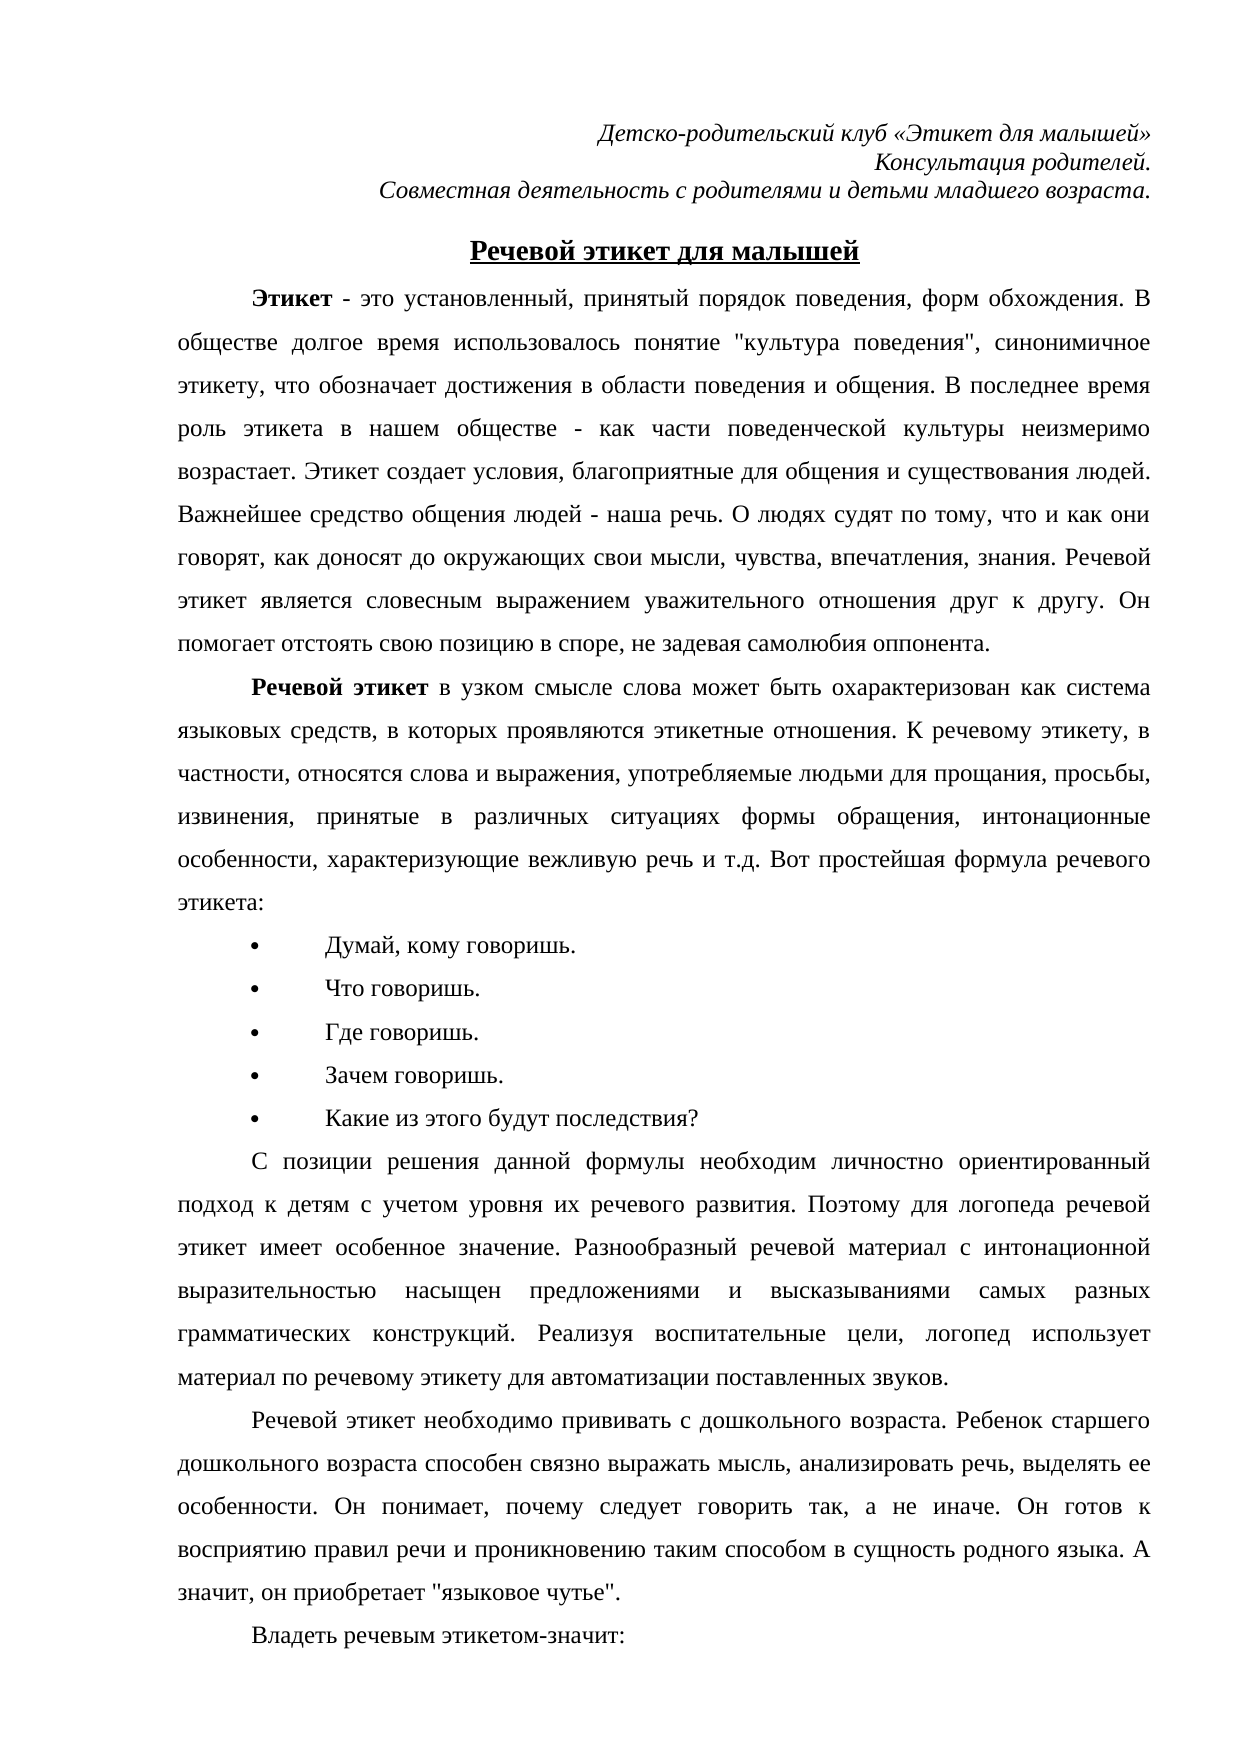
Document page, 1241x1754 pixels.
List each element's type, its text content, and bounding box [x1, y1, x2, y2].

text Владеть речевым этикетом-значит: [177, 1620, 1152, 1649]
list Что говоришь. [177, 973, 1152, 1002]
list Какие из этого будут последствия? [177, 1103, 1152, 1132]
text С позиции решения данной формулы необходим личностно ориентированный подход к детям с учетом уровня их речевого развития. Поэтому для логопеда речевой этикет имеет особенное значение. Разнообразный речевой материал с интонационной выразительностью насыщен предложениями и высказываниями самых разных грамматических конструкций. Реализуя воспитательные цели, логопед использует материал по речевому этикету для автоматизации поставленных звуков. [177, 1146, 1152, 1390]
text Речевой этикет в узком смысле слова может быть охарактеризован как система языковых средств, в которых проявляются этикетные отношения. К речевому этикету, в частности, относятся слова и выражения, употребляемые людьми для прощания, просьбы, извинения, принятые в различных ситуациях формы обращения, интонационные особенности, характеризующие вежливую речь и т.д. Вот простейшая формула речевого этикета: [177, 672, 1152, 916]
text Консультация родителей. [177, 147, 1152, 176]
text Речевой этикет для малышей [177, 233, 1152, 267]
list Думай, кому говоришь. [177, 930, 1152, 959]
text Совместная деятельность с родителями и детьми младшего возраста. [177, 176, 1152, 204]
list Где говоришь. [177, 1017, 1152, 1045]
text Речевой этикет необходимо прививать с дошкольного возраста. Ребенок старшего дошкольного возраста способен связно выражать мысль, анализировать речь, выделять ее особенности. Он понимает, почему следует говорить так, а не иначе. Он готов к восприятию правил речи и проникновению таким способом в сущность родного языка. А значит, он приобретает "языковое чутье". [177, 1405, 1152, 1606]
text Этикет - это установленный, принятый порядок поведения, форм обхождения. В обществе долгое время использовалось понятие "культура поведения", синонимичное этикету, что обозначает достижения в области поведения и общения. В последнее время роль этикета в нашем обществе - как части поведенческой культуры неизмеримо возрастает. Этикет создает условия, благоприятные для общения и существования людей. Важнейшее средство общения людей - наша речь. О людях судят по тому, что и как они говорят, как доносят до окружающих свои мысли, чувства, впечатления, знания. Речевой этикет является словесным выражением уважительного отношения друг к другу. Он помогает отстоять свою позицию в споре, не задевая самолюбия оппонента. [177, 283, 1152, 657]
text Детско-родительский клуб «Этикет для малышей» [177, 118, 1152, 147]
list Зачем говоришь. [177, 1060, 1152, 1088]
